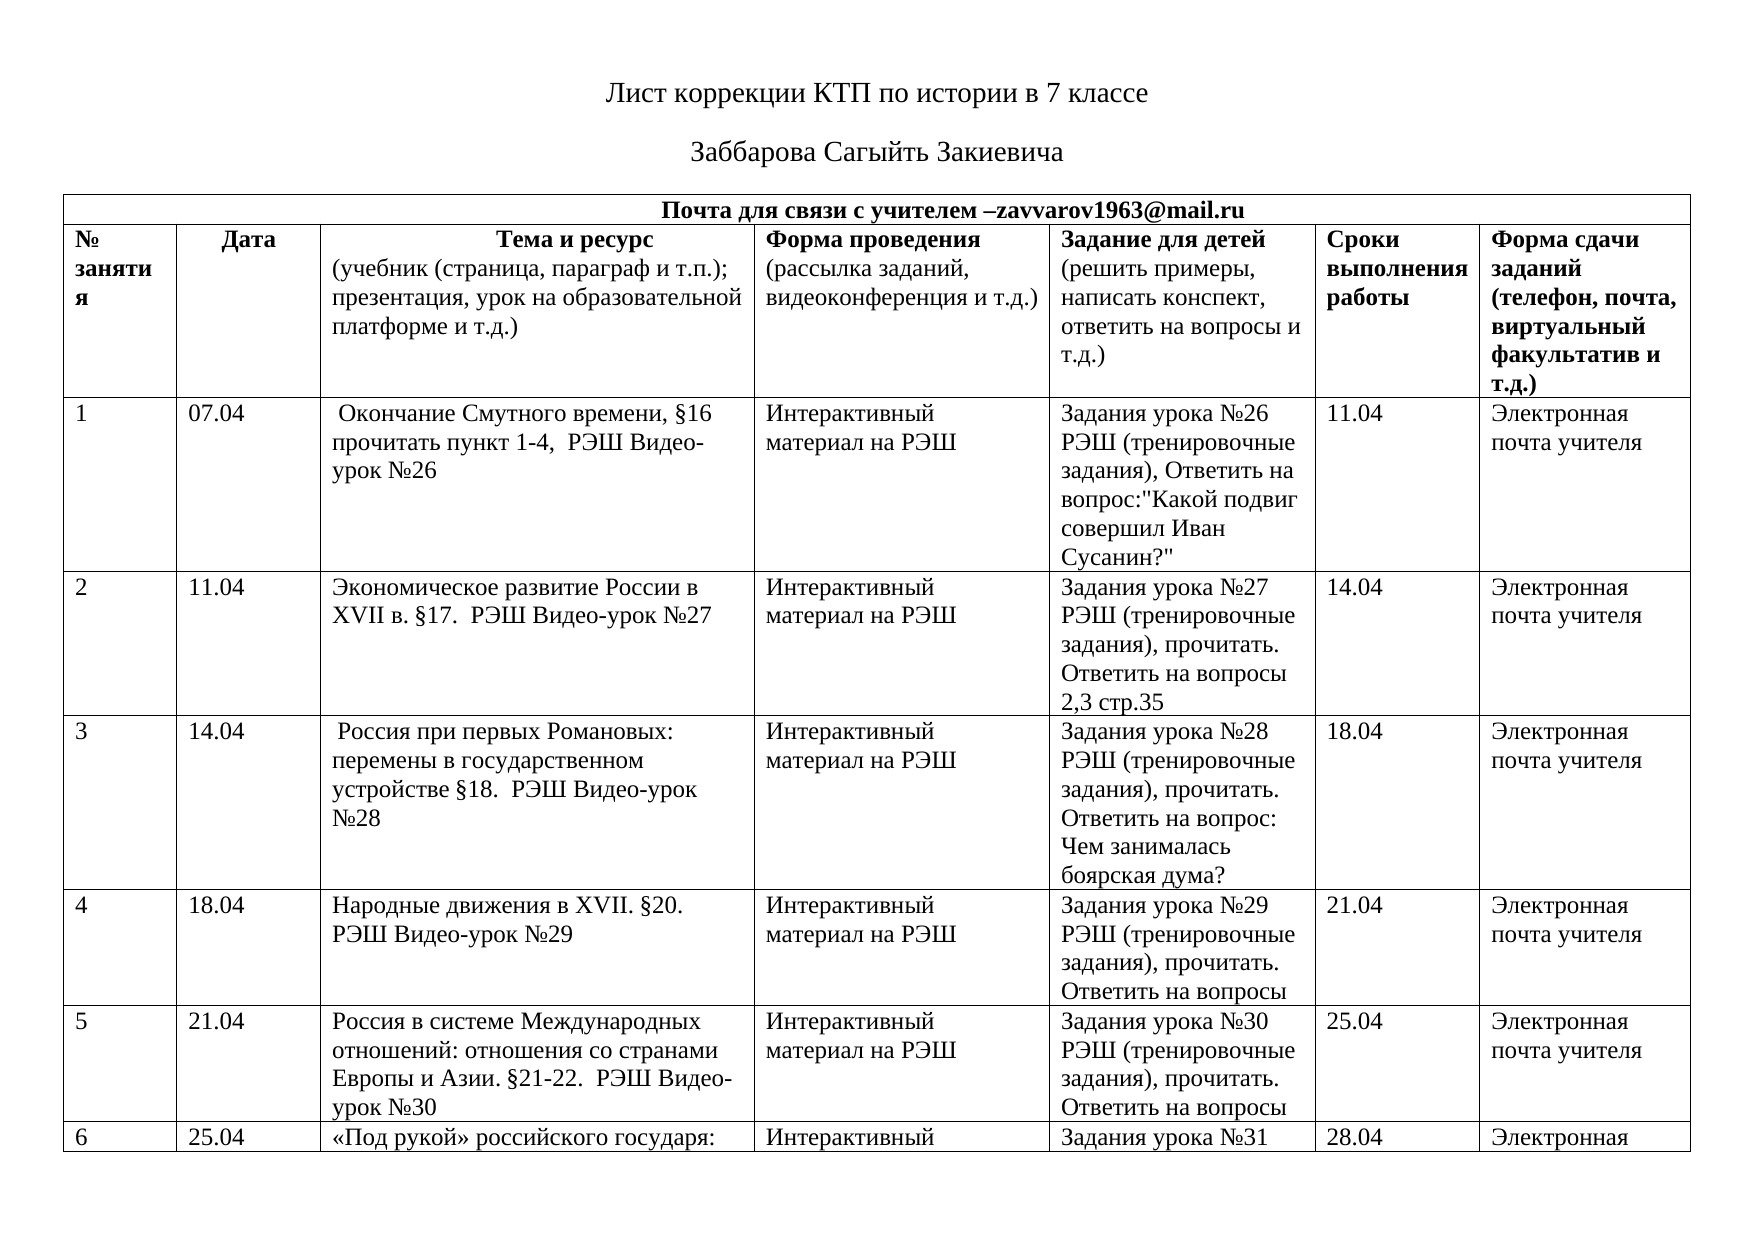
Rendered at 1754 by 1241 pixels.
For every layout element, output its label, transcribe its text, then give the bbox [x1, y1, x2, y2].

table_cell 3 [64, 716, 176, 889]
table_cell 21.04 [177, 1006, 320, 1121]
table_cell Электронная почта учителя [1480, 1006, 1690, 1121]
table_cell Задание для детей (решить примеры, написать конспект, ответить на вопросы и т.д.) [1050, 225, 1315, 397]
table_cell Задания урока №29 РЭШ (тренировочные задания), прочитать. Ответить на вопросы [1050, 890, 1315, 1005]
table_cell Задания урока №30 РЭШ (тренировочные задания), прочитать. Ответить на вопросы [1050, 1006, 1315, 1121]
table_cell Окончание Смутного времени, §16 прочитать пункт 1-4, РЭШ Видео-урок №26 [321, 398, 754, 571]
table_cell Интерактивный материал на РЭШ [755, 716, 1049, 889]
table_cell 1 [64, 398, 176, 571]
table_cell 21.04 [1316, 890, 1479, 1005]
table_cell Электронная почта учителя [1480, 572, 1690, 715]
table_cell Интерактивный материал на РЭШ [755, 890, 1049, 1005]
table_cell 18.04 [177, 890, 320, 1005]
table_cell Интерактивный материал на РЭШ [755, 572, 1049, 715]
table_cell Задания урока №26 РЭШ (тренировочные задания), Ответить на вопрос:"Какой подвиг совершил Иван Сусанин?" [1050, 398, 1315, 571]
table_cell 4 [64, 890, 176, 1005]
table_cell Интерактивный материал на РЭШ [755, 398, 1049, 571]
table_cell 18.04 [1316, 716, 1479, 889]
table_cell Форма сдачи заданий (телефон, почта, виртуальный факультатив и т.д.) [1480, 225, 1690, 397]
table_cell Электронная почта учителя [1480, 398, 1690, 571]
text Лист коррекции КТП по истории в 7 классе [75, 75, 1679, 108]
text Заббарова Сагыйть Закиевича [75, 134, 1679, 168]
table_cell Тема и ресурс (учебник (страница, параграф и т.п.); презентация, урок на образовательной платформе и т.д.) [321, 225, 754, 397]
table_cell Дата [177, 225, 320, 397]
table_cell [755, 1122, 1049, 1151]
table_cell Экономическое развитие России в XVII в. §17. РЭШ Видео-урок №27 [321, 572, 754, 715]
table_cell Сроки выполнения работы [1316, 225, 1479, 397]
table_cell Электронная почта учителя [1480, 716, 1690, 889]
table_cell Задания урока №27 РЭШ (тренировочные задания), прочитать. Ответить на вопросы 2,3 стр.35 [1050, 572, 1315, 715]
table_cell 2 [64, 572, 176, 715]
table_cell Электронная почта учителя [1480, 890, 1690, 1005]
table_cell 25.04 [1316, 1006, 1479, 1121]
table_cell Задания урока №28 РЭШ (тренировочные задания), прочитать. Ответить на вопрос: Чем занималась боярская дума? [1050, 716, 1315, 889]
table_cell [1050, 1122, 1315, 1151]
table_cell 6 [64, 1122, 176, 1151]
table_cell № занятия [64, 225, 176, 397]
table_cell Интерактивный материал на РЭШ [755, 1006, 1049, 1121]
table_header Почта для связи с учителем –zavvarov1963@mail.ru [64, 195, 1690, 223]
table_cell 11.04 [177, 572, 320, 715]
table_cell 11.04 [1316, 398, 1479, 571]
table_cell Россия в системе Международных отношений: отношения со странами Европы и Азии. §21-22. РЭШ Видео-урок №30 [321, 1006, 754, 1121]
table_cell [1480, 1122, 1690, 1151]
table_cell 5 [64, 1006, 176, 1121]
table_cell Россия при первых Романовых: перемены в государственном устройстве §18. РЭШ Видео-урок №28 [321, 716, 754, 889]
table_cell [321, 1122, 754, 1151]
table_cell 14.04 [177, 716, 320, 889]
table_cell 14.04 [1316, 572, 1479, 715]
table_cell 28.04 [1316, 1122, 1479, 1151]
table_cell 25.04 [177, 1122, 320, 1151]
table_cell 07.04 [177, 398, 320, 571]
table_cell Народные движения в XVII. §20. РЭШ Видео-урок №29 [321, 890, 754, 1005]
table_cell Форма проведения (рассылка заданий, видеоконференция и т.д.) [755, 225, 1049, 397]
